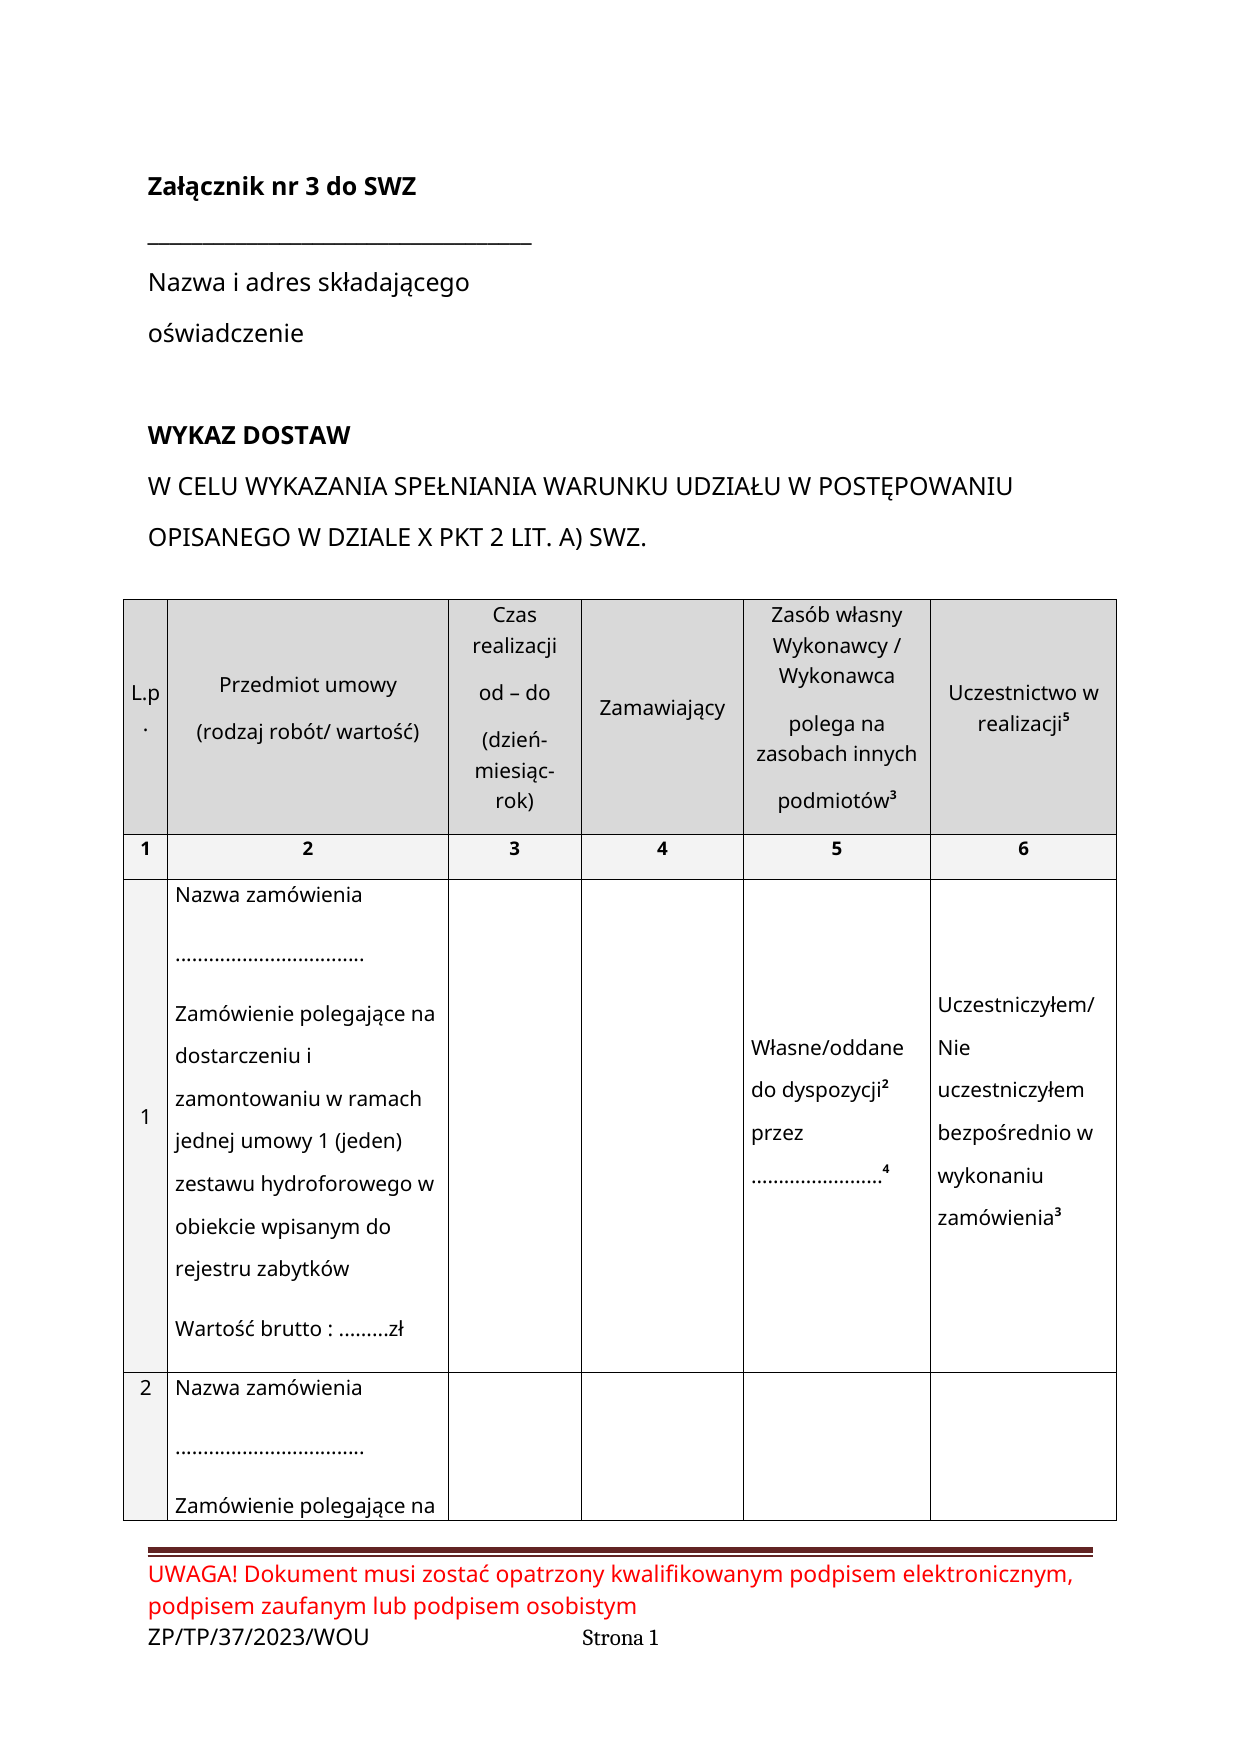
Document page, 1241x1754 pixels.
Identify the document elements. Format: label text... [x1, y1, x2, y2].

table_header Czas realizacji od – do (dzień-miesiąc-rok) [449, 600, 581, 834]
table_cell Nazwa zamówienia .................................. Zamówienie polegające na dostarczeniu i zamontowaniu w ramach jednej umowy 1 (jeden) zestawu hydroforowego w obiekcie wpisanym do rejestru zabytków Wartość brutto : .........zł [168, 880, 448, 1372]
table_header Zasób własny Wykonawcy / Wykonawca polega na zasobach innych podmiotów3 [744, 600, 930, 834]
table_cell [582, 1373, 743, 1520]
table_header Uczestnictwo w realizacji5 [931, 600, 1116, 834]
table_cell 4 [582, 835, 743, 879]
table_cell [931, 1373, 1116, 1520]
table_cell Uczestniczyłem/ Nie uczestniczyłem bezpośrednio w wykonaniu zamówienia3 [931, 880, 1116, 1372]
table_cell 1 [124, 835, 167, 879]
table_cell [168, 1373, 448, 1520]
text Nazwa i adres składającego oświadczenie [148, 264, 605, 349]
table_cell 1 [124, 880, 167, 1372]
table_cell 6 [931, 835, 1116, 879]
table_cell 2 [124, 1373, 167, 1520]
table_cell 3 [449, 835, 581, 879]
text WYKAZ DOSTAW [148, 418, 1093, 452]
table_cell 2 [168, 835, 448, 879]
table_header Zamawiający [582, 600, 743, 834]
table_cell 5 [744, 835, 930, 879]
table_cell [582, 880, 743, 1372]
subtitle w celu wykazania spełniania warunku udziału w postępowaniu opisanego w Dziale X pkt 2 lit. a) SWZ. [148, 469, 1093, 554]
table_header L.p. [124, 600, 167, 834]
table_cell Własne/oddane do dyspozycji2 przez ……………………4 [744, 880, 930, 1372]
table_header Przedmiot umowy (rodzaj robót/ wartość) [168, 600, 448, 834]
table_cell [449, 880, 581, 1372]
table_cell [744, 1373, 930, 1520]
subtitle Załącznik nr 3 do SWZ [148, 168, 1093, 202]
table_cell [449, 1373, 581, 1520]
